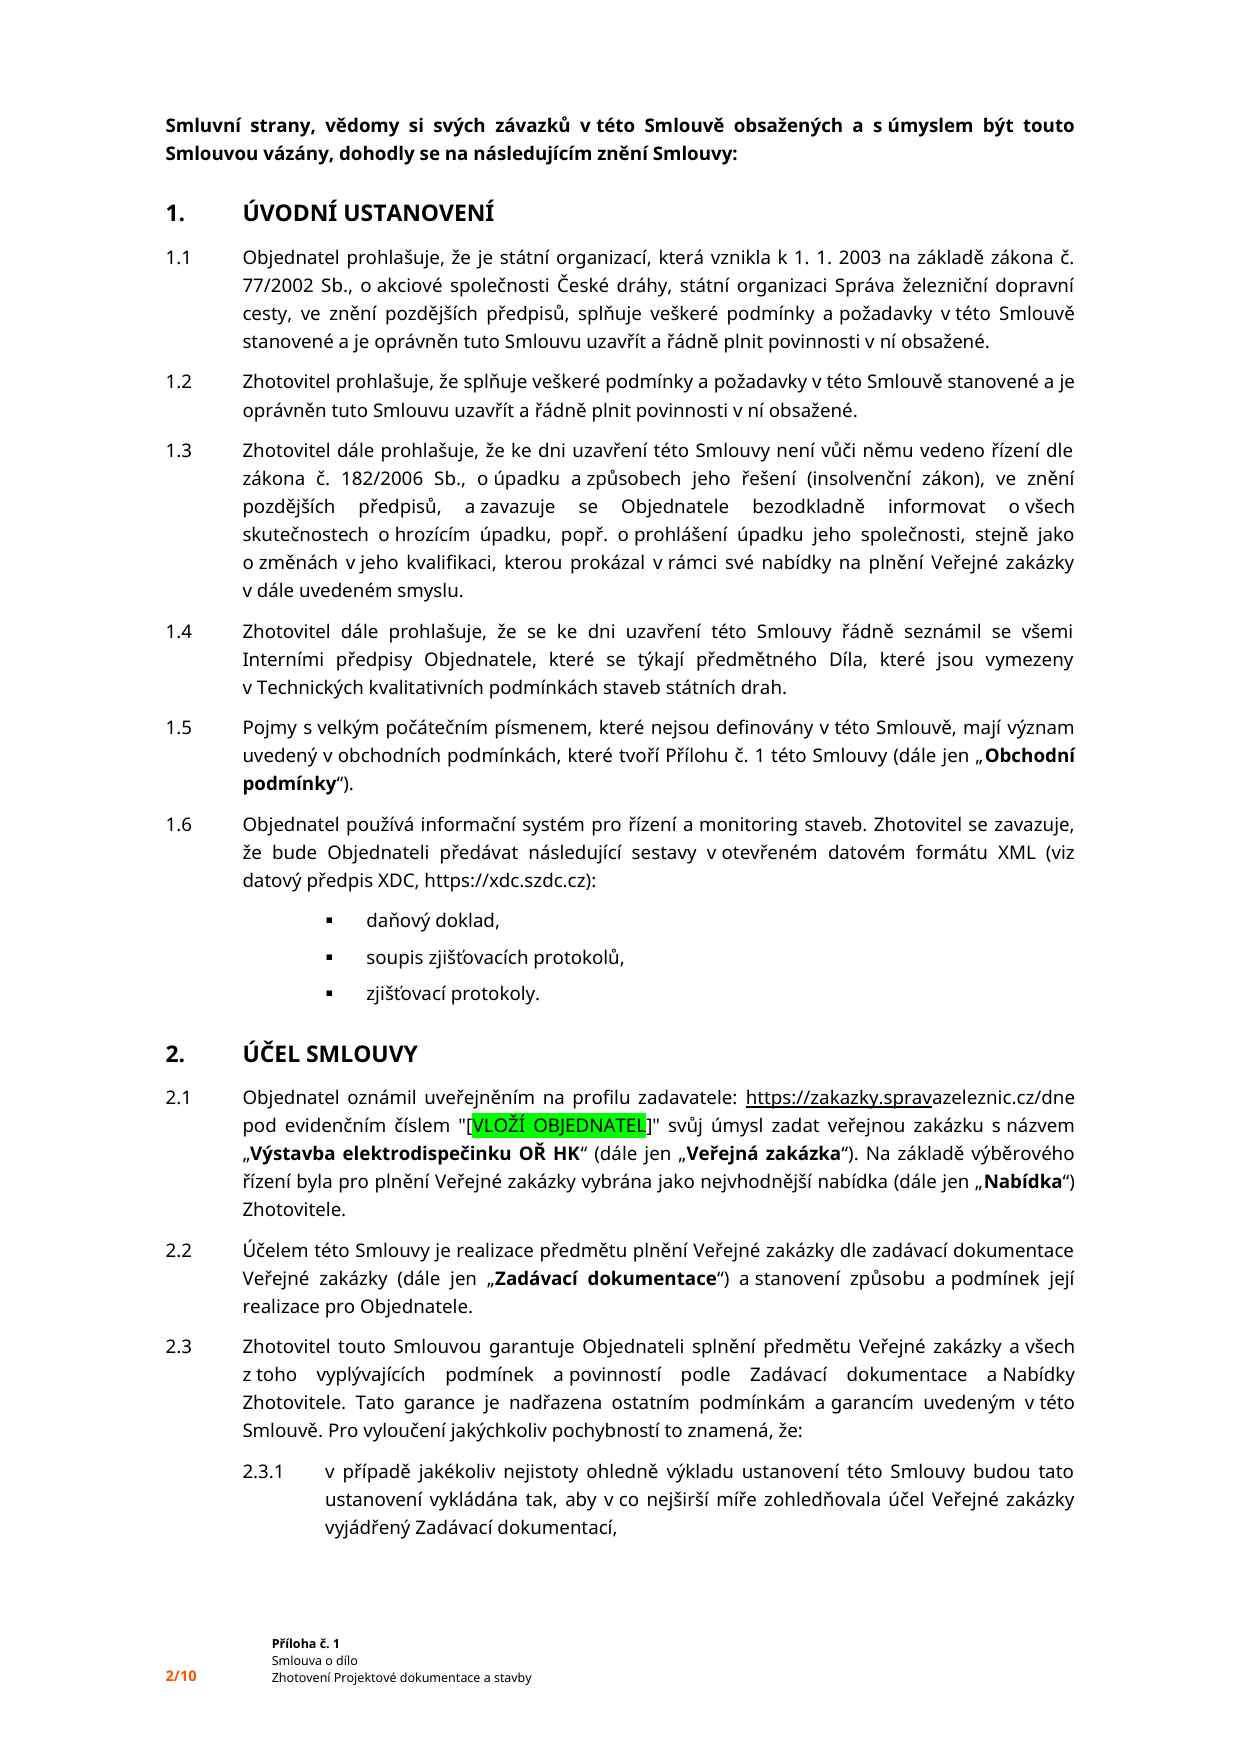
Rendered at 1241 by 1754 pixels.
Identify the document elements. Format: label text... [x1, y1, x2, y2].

text Zhotovitel dále prohlašuje, že se ke dni uzavření této Smlouvy řádně seznámil se všemi Interními předpisy Objednatele, které se týkají předmětného Díla, které jsou vymezeny v Technických kvalitativních podmínkách staveb státních drah. [165, 618, 1075, 699]
text Pojmy s velkým počátečním písmenem, které nejsou definovány v této Smlouvě, mají význam uvedený v obchodních podmínkách, které tvoří Přílohu č. 1 této Smlouvy (dále jen „Obchodní podmínky“). [165, 714, 1075, 796]
text daňový doklad, [325, 908, 1075, 933]
text Objednatel používá informační systém pro řízení a monitoring staveb. Zhotovitel se zavazuje, že bude Objednateli předávat následující sestavy v otevřeném datovém formátu XML (viz datový předpis XDC, https://xdc.szdc.cz): [165, 811, 1075, 893]
text Zhotovitel dále prohlašuje, že ke dni uzavření této Smlouvy není vůči němu vedeno řízení dle zákona č. 182/2006 Sb., o úpadku a způsobech jeho řešení (insolvenční zákon), ve znění pozdějších předpisů, a zavazuje se Objednatele bezodkladně informovat o všech skutečnostech o hrozícím úpadku, popř. o prohlášení úpadku jeho společnosti, stejně jako o změnách v jeho kvalifikaci, kterou prokázal v rámci své nabídky na plnění Veřejné zakázky v dále uvedeném smyslu. [165, 437, 1075, 603]
text v případě jakékoliv nejistoty ohledně výkladu ustanovení této Smlouvy budou tato ustanovení vykládána tak, aby v co nejširší míře zohledňovala účel Veřejné zakázky vyjádřený Zadávací dokumentací, [242, 1458, 1075, 1540]
text Účelem této Smlouvy je realizace předmětu plnění Veřejné zakázky dle zadávací dokumentace Veřejné zakázky (dále jen „Zadávací dokumentace“) a stanovení způsobu a podmínek její realizace pro Objednatele. [165, 1237, 1075, 1319]
text ÚČEL SMLOUVY [165, 1038, 1075, 1069]
text Objednatel oznámil uveřejněním na profilu zadavatele: https://zakazky.spravazeleznic.cz/dne pod evidenčním číslem "[VLOŽÍ OBJEDNATEL]" svůj úmysl zadat veřejnou zakázku s názvem „Výstavba elektrodispečinku OŘ HK“ (dále jen „Veřejná zakázka“). Na základě výběrového řízení byla pro plnění Veřejné zakázky vybrána jako nejvhodnější nabídka (dále jen „Nabídka“) Zhotovitele. [165, 1084, 1075, 1222]
text Zhotovitel touto Smlouvou garantuje Objednateli splnění předmětu Veřejné zakázky a všech z toho vyplývajících podmínek a povinností podle Zadávací dokumentace a Nabídky Zhotovitele. Tato garance je nadřazena ostatním podmínkám a garancím uvedeným v této Smlouvě. Pro vyloučení jakýchkoliv pochybností to znamená, že: [165, 1334, 1075, 1443]
text zjišťovací protokoly. [325, 980, 1075, 1006]
text Objednatel prohlašuje, že je státní organizací, která vznikla k 1. 1. 2003 na základě zákona č. 77/2002 Sb., o akciové společnosti České dráhy, státní organizaci Správa železniční dopravní cesty, ve znění pozdějších předpisů, splňuje veškeré podmínky a požadavky v této Smlouvě stanovené a je oprávněn tuto Smlouvu uzavřít a řádně plnit povinnosti v ní obsažené. [165, 244, 1075, 354]
text ÚVODNÍ USTANOVENÍ [165, 197, 1075, 229]
text soupis zjišťovacích protokolů, [325, 944, 1075, 969]
text Zhotovitel prohlašuje, že splňuje veškeré podmínky a požadavky v této Smlouvě stanovené a je oprávněn tuto Smlouvu uzavřít a řádně plnit povinnosti v ní obsažené. [165, 369, 1075, 422]
text Smluvní strany, vědomy si svých závazků v této Smlouvě obsažených a s úmyslem být touto Smlouvou vázány, dohodly se na následujícím znění Smlouvy: [165, 112, 1075, 166]
